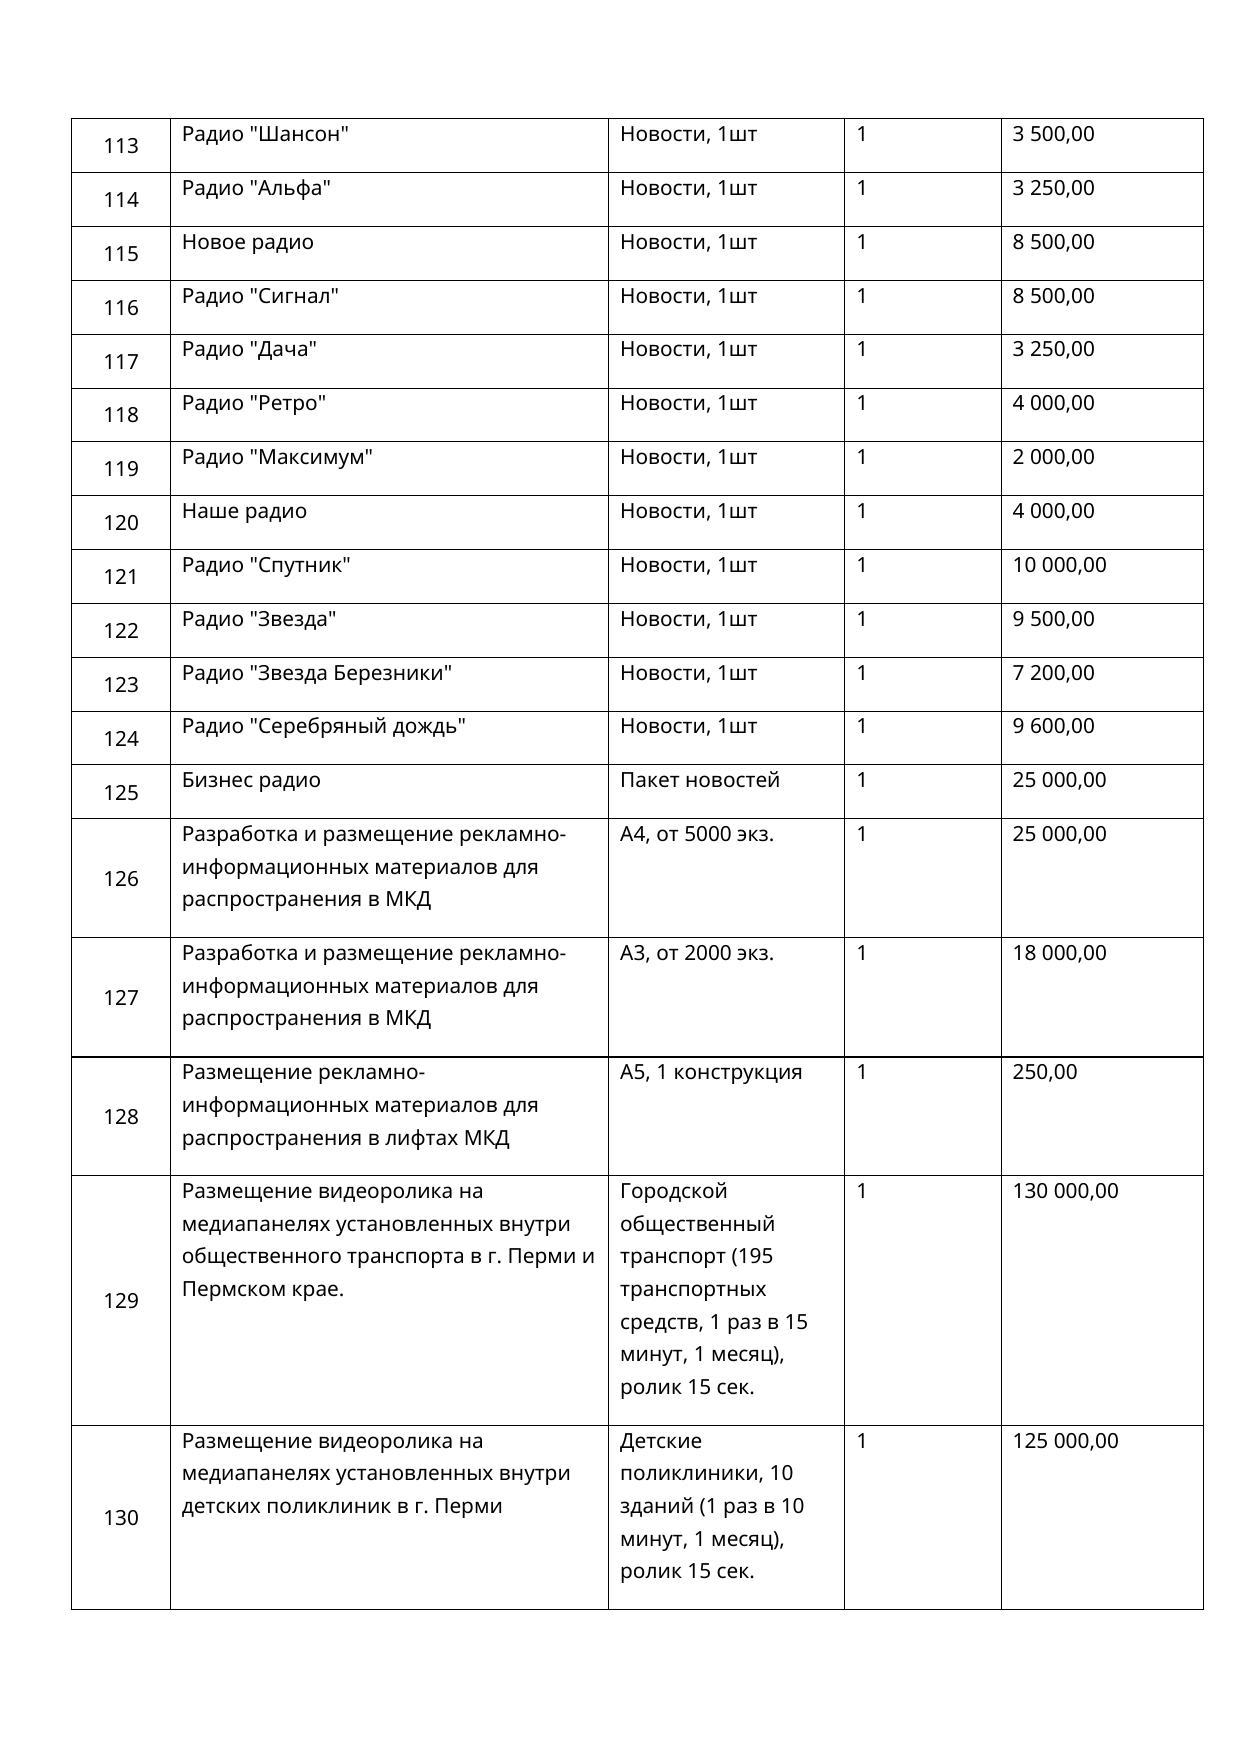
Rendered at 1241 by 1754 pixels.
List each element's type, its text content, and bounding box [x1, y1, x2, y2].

table_cell 1 [845, 550, 1001, 603]
table_cell 114 [72, 173, 170, 226]
table_cell 18 000,00 [1002, 938, 1203, 1056]
table_cell 115 [72, 227, 170, 280]
table_cell Новости, 1шт [609, 335, 844, 387]
table_cell 125 [72, 765, 170, 818]
table_cell Новости, 1шт [609, 442, 844, 495]
table_cell 4 000,00 [1002, 389, 1203, 441]
table_cell Новости, 1шт [609, 496, 844, 549]
table_cell 127 [72, 938, 170, 1056]
table_cell 121 [72, 550, 170, 603]
table_cell 9 500,00 [1002, 604, 1203, 657]
table_cell 8 500,00 [1002, 227, 1203, 280]
table_cell 126 [72, 819, 170, 937]
table_cell 1 [845, 604, 1001, 657]
table_cell А3, от 2000 экз. [609, 938, 844, 1056]
table_cell 1 [845, 1426, 1001, 1609]
table_cell Размещение видеоролика на медиапанелях установленных внутри общественного транспорта в г. Перми и Пермском крае. [171, 1176, 608, 1425]
table_cell Радио "Альфа" [171, 173, 608, 226]
table_cell 9 600,00 [1002, 712, 1203, 764]
table_cell Радио "Максимум" [171, 442, 608, 495]
table_cell 130 [72, 1426, 170, 1609]
table_cell Радио "Звезда Березники" [171, 658, 608, 711]
table_cell 1 [845, 119, 1001, 172]
table_cell Радио "Дача" [171, 335, 608, 387]
table_cell 7 200,00 [1002, 658, 1203, 711]
table_cell Разработка и размещение рекламно-информационных материалов для распространения в МКД [171, 819, 608, 937]
table_cell 1 [845, 658, 1001, 711]
table_cell Радио "Спутник" [171, 550, 608, 603]
table_cell Новости, 1шт [609, 173, 844, 226]
table_cell Разработка и размещение рекламно-информационных материалов для распространения в МКД [171, 938, 608, 1056]
table_cell Новости, 1шт [609, 281, 844, 333]
table_cell Радио "Ретро" [171, 389, 608, 441]
table_cell Новости, 1шт [609, 550, 844, 603]
table_cell 250,00 [1002, 1058, 1203, 1175]
table_cell Радио "Шансон" [171, 119, 608, 172]
table_cell 3 250,00 [1002, 335, 1203, 387]
table_cell 8 500,00 [1002, 281, 1203, 333]
table_cell 25 000,00 [1002, 819, 1203, 937]
table_cell Новости, 1шт [609, 227, 844, 280]
table_cell 128 [72, 1058, 170, 1175]
table_cell Размещение видеоролика на медиапанелях установленных внутри детских поликлиник в г. Перми [171, 1426, 608, 1609]
table_cell 113 [72, 119, 170, 172]
table_cell 1 [845, 1058, 1001, 1175]
table_cell 129 [72, 1176, 170, 1425]
table_cell 130 000,00 [1002, 1176, 1203, 1425]
table_cell 10 000,00 [1002, 550, 1203, 603]
table_cell Новое радио [171, 227, 608, 280]
table_cell 1 [845, 227, 1001, 280]
table_cell Новости, 1шт [609, 712, 844, 764]
table_cell 1 [845, 496, 1001, 549]
table_cell 122 [72, 604, 170, 657]
table_cell 25 000,00 [1002, 765, 1203, 818]
table_cell 117 [72, 335, 170, 387]
table_cell 120 [72, 496, 170, 549]
table_cell 1 [845, 442, 1001, 495]
table_cell 1 [845, 765, 1001, 818]
table_cell 1 [845, 173, 1001, 226]
table_cell 1 [845, 712, 1001, 764]
table_cell 118 [72, 389, 170, 441]
table_cell 1 [845, 281, 1001, 333]
table_cell Новости, 1шт [609, 389, 844, 441]
table_cell 116 [72, 281, 170, 333]
table_cell Городской общественный транспорт (195 транспортных средств, 1 раз в 15 минут, 1 месяц), ролик 15 сек. [609, 1176, 844, 1425]
table_cell 123 [72, 658, 170, 711]
table_cell А5, 1 конструкция [609, 1058, 844, 1175]
table_cell 3 250,00 [1002, 173, 1203, 226]
table_cell 2 000,00 [1002, 442, 1203, 495]
table_cell Размещение рекламно-информационных материалов для распространения в лифтах МКД [171, 1058, 608, 1175]
table_cell 3 500,00 [1002, 119, 1203, 172]
table_cell 124 [72, 712, 170, 764]
table_cell Новости, 1шт [609, 658, 844, 711]
table_cell Детские поликлиники, 10 зданий (1 раз в 10 минут, 1 месяц), ролик 15 сек. [609, 1426, 844, 1609]
table_cell Радио "Звезда" [171, 604, 608, 657]
table_cell Радио "Сигнал" [171, 281, 608, 333]
table_cell Наше радио [171, 496, 608, 549]
table_cell 125 000,00 [1002, 1426, 1203, 1609]
table_cell Бизнес радио [171, 765, 608, 818]
table_cell 119 [72, 442, 170, 495]
table_cell 1 [845, 389, 1001, 441]
table_cell Новости, 1шт [609, 604, 844, 657]
table_cell 1 [845, 335, 1001, 387]
table_cell 1 [845, 1176, 1001, 1425]
table_cell Пакет новостей [609, 765, 844, 818]
table_cell 1 [845, 819, 1001, 937]
table_cell 1 [845, 938, 1001, 1056]
table_cell Радио "Серебряный дождь" [171, 712, 608, 764]
table_cell Новости, 1шт [609, 119, 844, 172]
table_cell 4 000,00 [1002, 496, 1203, 549]
table_cell А4, от 5000 экз. [609, 819, 844, 937]
